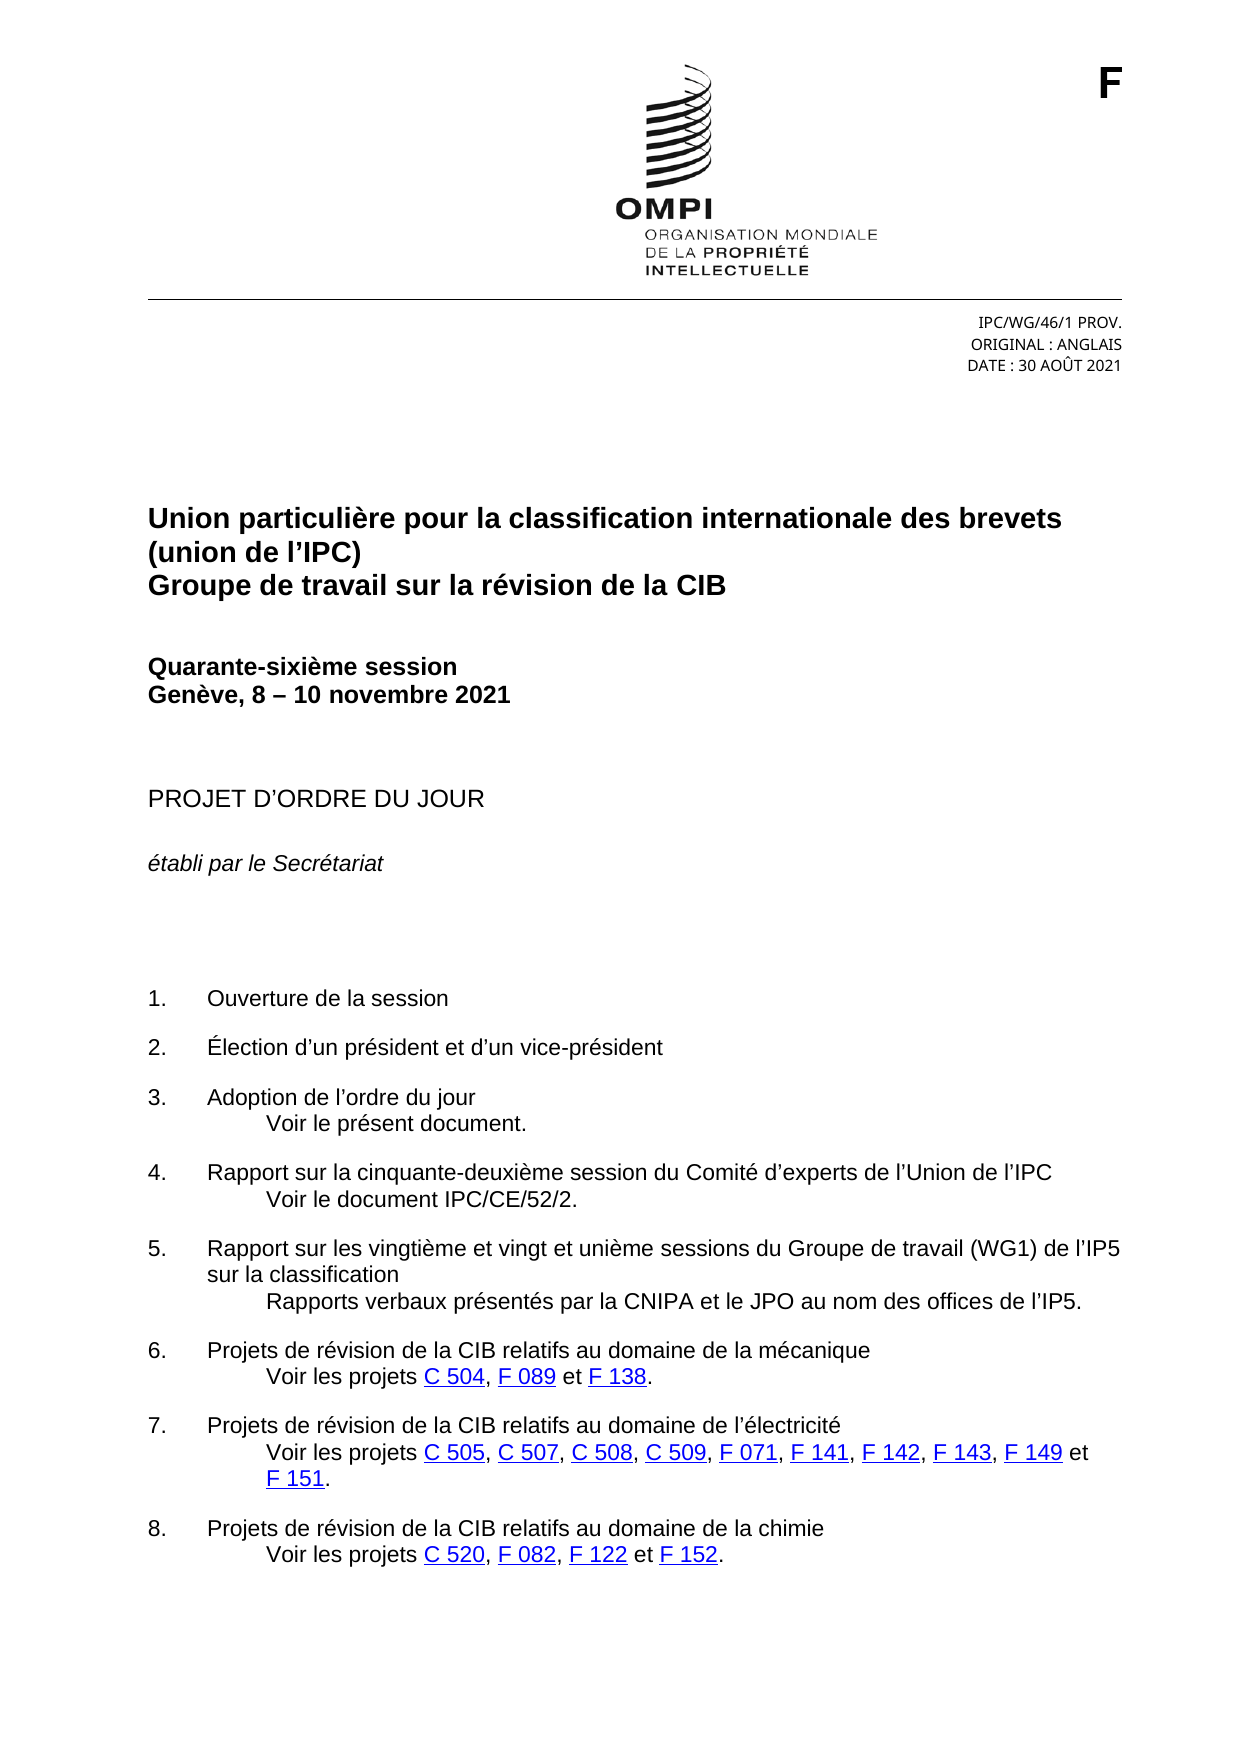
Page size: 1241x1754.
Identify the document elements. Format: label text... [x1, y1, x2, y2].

text Projets de révision de la CIB relatifs au domaine de la chimie Voir les projets C 520, F 082, F 122 et F 152. [148, 1514, 1122, 1567]
text Projets de révision de la CIB relatifs au domaine de l’électricité Voir les projets C 505, C 507, C 508, C 509, F 071, F 141, F 142, F 143, F 149 et F 151. [148, 1412, 1122, 1492]
text Ouverture de la session [148, 985, 1122, 1011]
text Projets de révision de la CIB relatifs au domaine de la mécanique Voir les projets C 504, F 089 et F 138. [148, 1337, 1122, 1389]
subtitle Union particulière pour la classification internationale des brevets (union de l’IPC) Groupe de travail sur la révision de la CIB [148, 501, 1122, 602]
text Projet d’ordre du jour [148, 784, 1122, 813]
text Rapport sur les vingtième et vingt et unième sessions du Groupe de travail (WG1) de l’IP5 sur la classification [148, 1235, 1122, 1288]
text ORIGINAL : anglais [148, 333, 1122, 355]
text Rapport sur la cinquante-deuxième session du Comité d’experts de l’Union de l’IPC Voir le document IPC/CE/52/2. [148, 1159, 1122, 1212]
text Adoption de l’ordre du jour Voir le présent document. [148, 1084, 1122, 1136]
text établi par le Secrétariat [148, 850, 1122, 877]
text DATE : 30 août 2021 [148, 355, 1122, 376]
text Genève, 8 – 10 novembre 2021 [148, 680, 1122, 709]
list Rapports verbaux présentés par la CNIPA et le JPO au nom des offices de l’IP5. [266, 1288, 1122, 1314]
text Élection d’un président et d’un vice-président [148, 1034, 1122, 1061]
text IPC/WG/46/1 Prov. [148, 312, 1122, 333]
picture [613, 59, 1123, 278]
text Quarante-sixième session [148, 652, 1122, 680]
